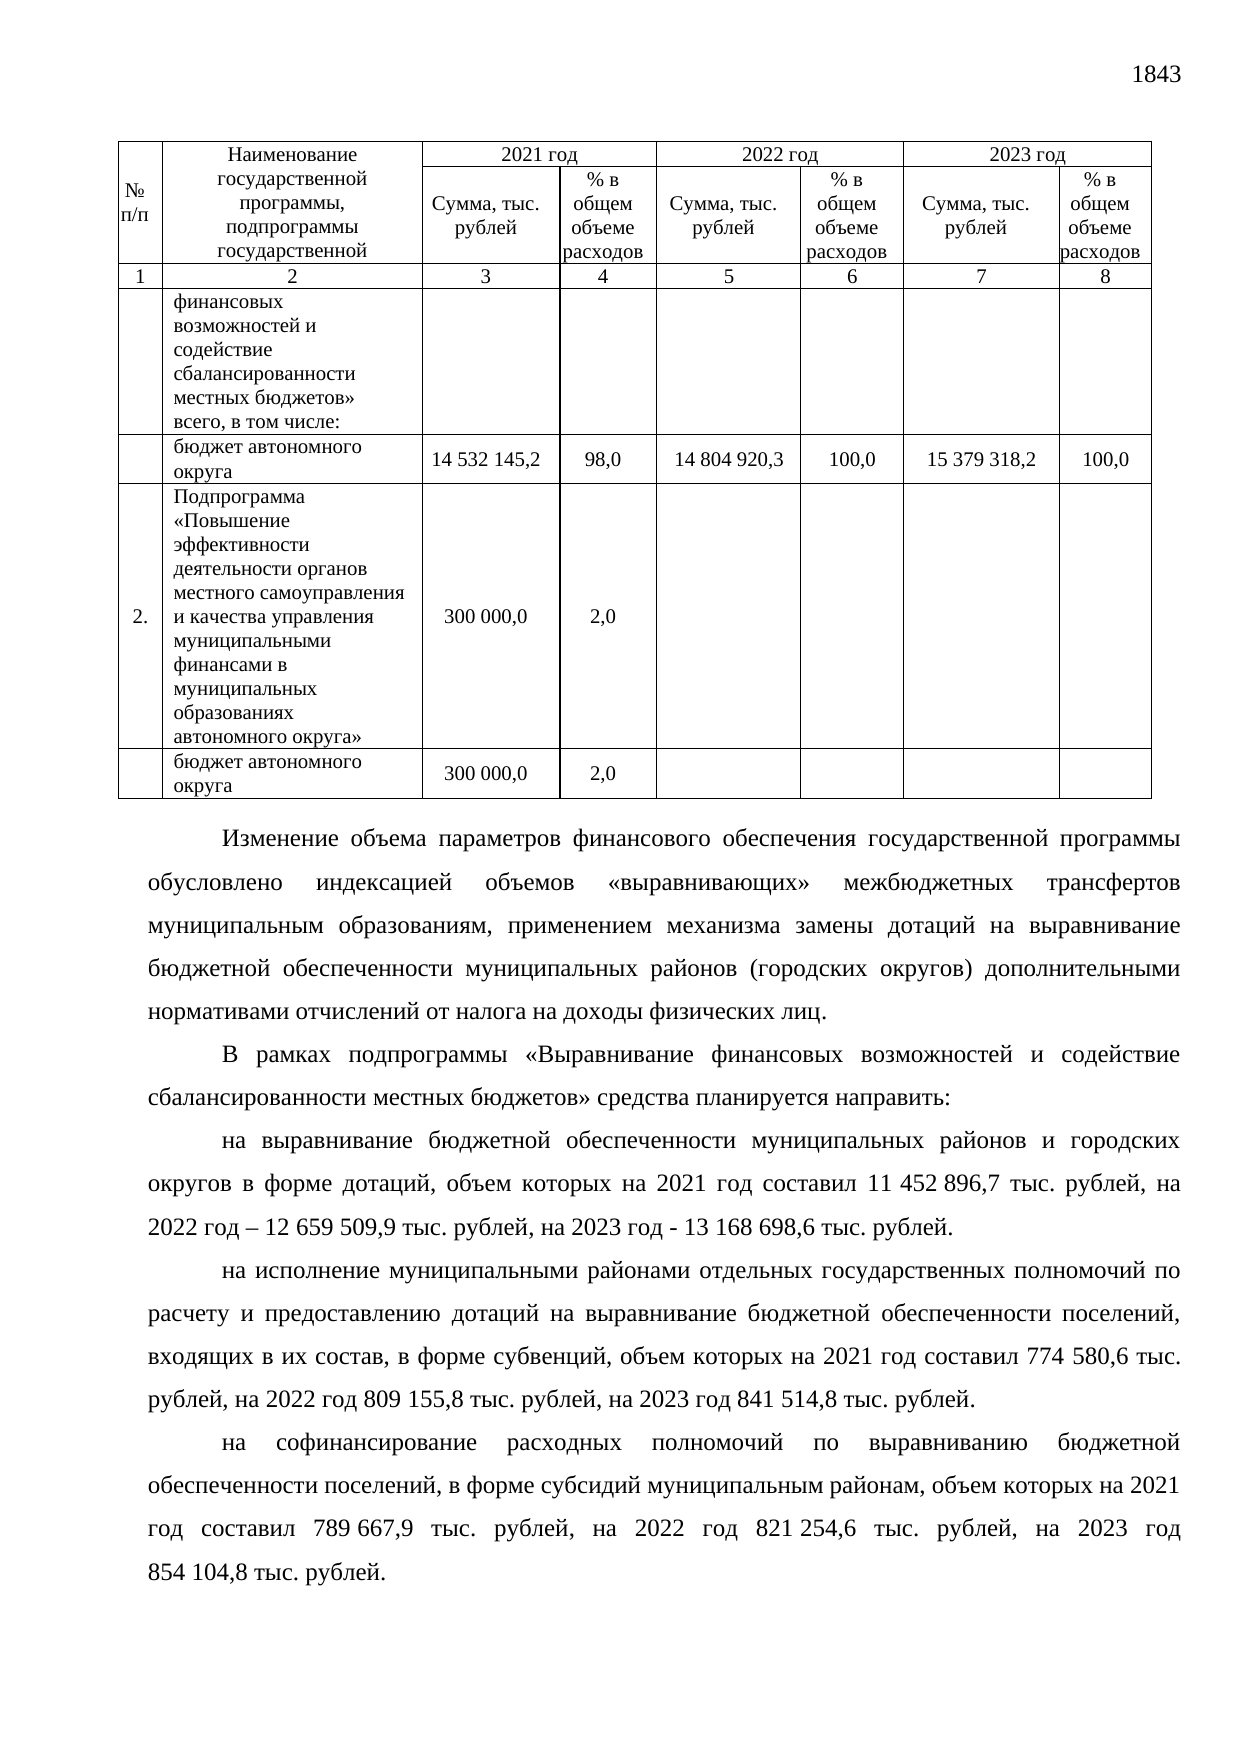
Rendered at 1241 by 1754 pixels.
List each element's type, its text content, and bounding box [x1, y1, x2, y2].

text Изменение объема параметров финансового обеспечения государственной программы обусловлено индексацией объемов «выравнивающих» межбюджетных трансфертов муниципальным образованиям, применением механизма замены дотаций на выравнивание бюджетной обеспеченности муниципальных районов (городских округов) дополнительными нормативами отчислений от налога на доходы физических лиц. [148, 823, 1181, 1025]
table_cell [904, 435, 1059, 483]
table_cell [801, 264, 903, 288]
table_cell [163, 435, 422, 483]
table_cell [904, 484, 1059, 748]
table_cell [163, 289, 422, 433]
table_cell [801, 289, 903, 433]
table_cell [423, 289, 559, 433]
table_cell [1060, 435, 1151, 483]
text на софинансирование расходных полномочий по выравниванию бюджетной обеспеченности поселений, в форме субсидий муниципальным районам, объем которых на 2021 год составил 789 667,9 тыс. рублей, на 2022 год 821 254,6 тыс. рублей, на 2023 год 854 104,8 тыс. рублей. [148, 1427, 1181, 1585]
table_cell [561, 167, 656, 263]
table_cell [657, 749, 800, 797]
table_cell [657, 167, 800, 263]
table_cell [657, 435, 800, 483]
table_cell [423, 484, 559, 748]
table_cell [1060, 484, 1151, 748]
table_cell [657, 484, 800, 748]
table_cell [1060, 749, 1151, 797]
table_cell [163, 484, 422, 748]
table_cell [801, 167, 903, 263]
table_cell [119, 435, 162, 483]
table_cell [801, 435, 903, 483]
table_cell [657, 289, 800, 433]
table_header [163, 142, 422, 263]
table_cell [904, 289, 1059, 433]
text на выравнивание бюджетной обеспеченности муниципальных районов и городских округов в форме дотаций, объем которых на 2021 год составил 11 452 896,7 тыс. рублей, на 2022 год – 12 659 509,9 тыс. рублей, на 2023 год - 13 168 698,6 тыс. рублей. [148, 1125, 1181, 1240]
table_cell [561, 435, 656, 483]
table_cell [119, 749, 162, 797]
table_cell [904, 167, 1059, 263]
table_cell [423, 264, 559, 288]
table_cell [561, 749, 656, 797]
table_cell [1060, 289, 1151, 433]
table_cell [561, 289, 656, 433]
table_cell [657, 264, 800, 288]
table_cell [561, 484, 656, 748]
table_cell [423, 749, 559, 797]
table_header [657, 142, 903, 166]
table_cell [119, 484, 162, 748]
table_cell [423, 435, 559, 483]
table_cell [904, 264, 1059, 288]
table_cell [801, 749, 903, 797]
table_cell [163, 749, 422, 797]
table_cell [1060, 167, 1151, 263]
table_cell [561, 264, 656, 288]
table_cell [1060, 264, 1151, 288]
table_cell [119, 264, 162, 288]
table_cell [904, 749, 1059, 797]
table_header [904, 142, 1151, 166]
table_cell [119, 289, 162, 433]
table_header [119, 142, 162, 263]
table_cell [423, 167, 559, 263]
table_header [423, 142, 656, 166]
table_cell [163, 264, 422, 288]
text на исполнение муниципальными районами отдельных государственных полномочий по расчету и предоставлению дотаций на выравнивание бюджетной обеспеченности поселений, входящих в их состав, в форме субвенций, объем которых на 2021 год составил 774 580,6 тыс. рублей, на 2022 год 809 155,8 тыс. рублей, на 2023 год 841 514,8 тыс. рублей. [148, 1255, 1181, 1413]
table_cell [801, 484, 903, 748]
text В рамках подпрограммы «Выравнивание финансовых возможностей и содействие сбалансированности местных бюджетов» средства планируется направить: [148, 1039, 1181, 1111]
